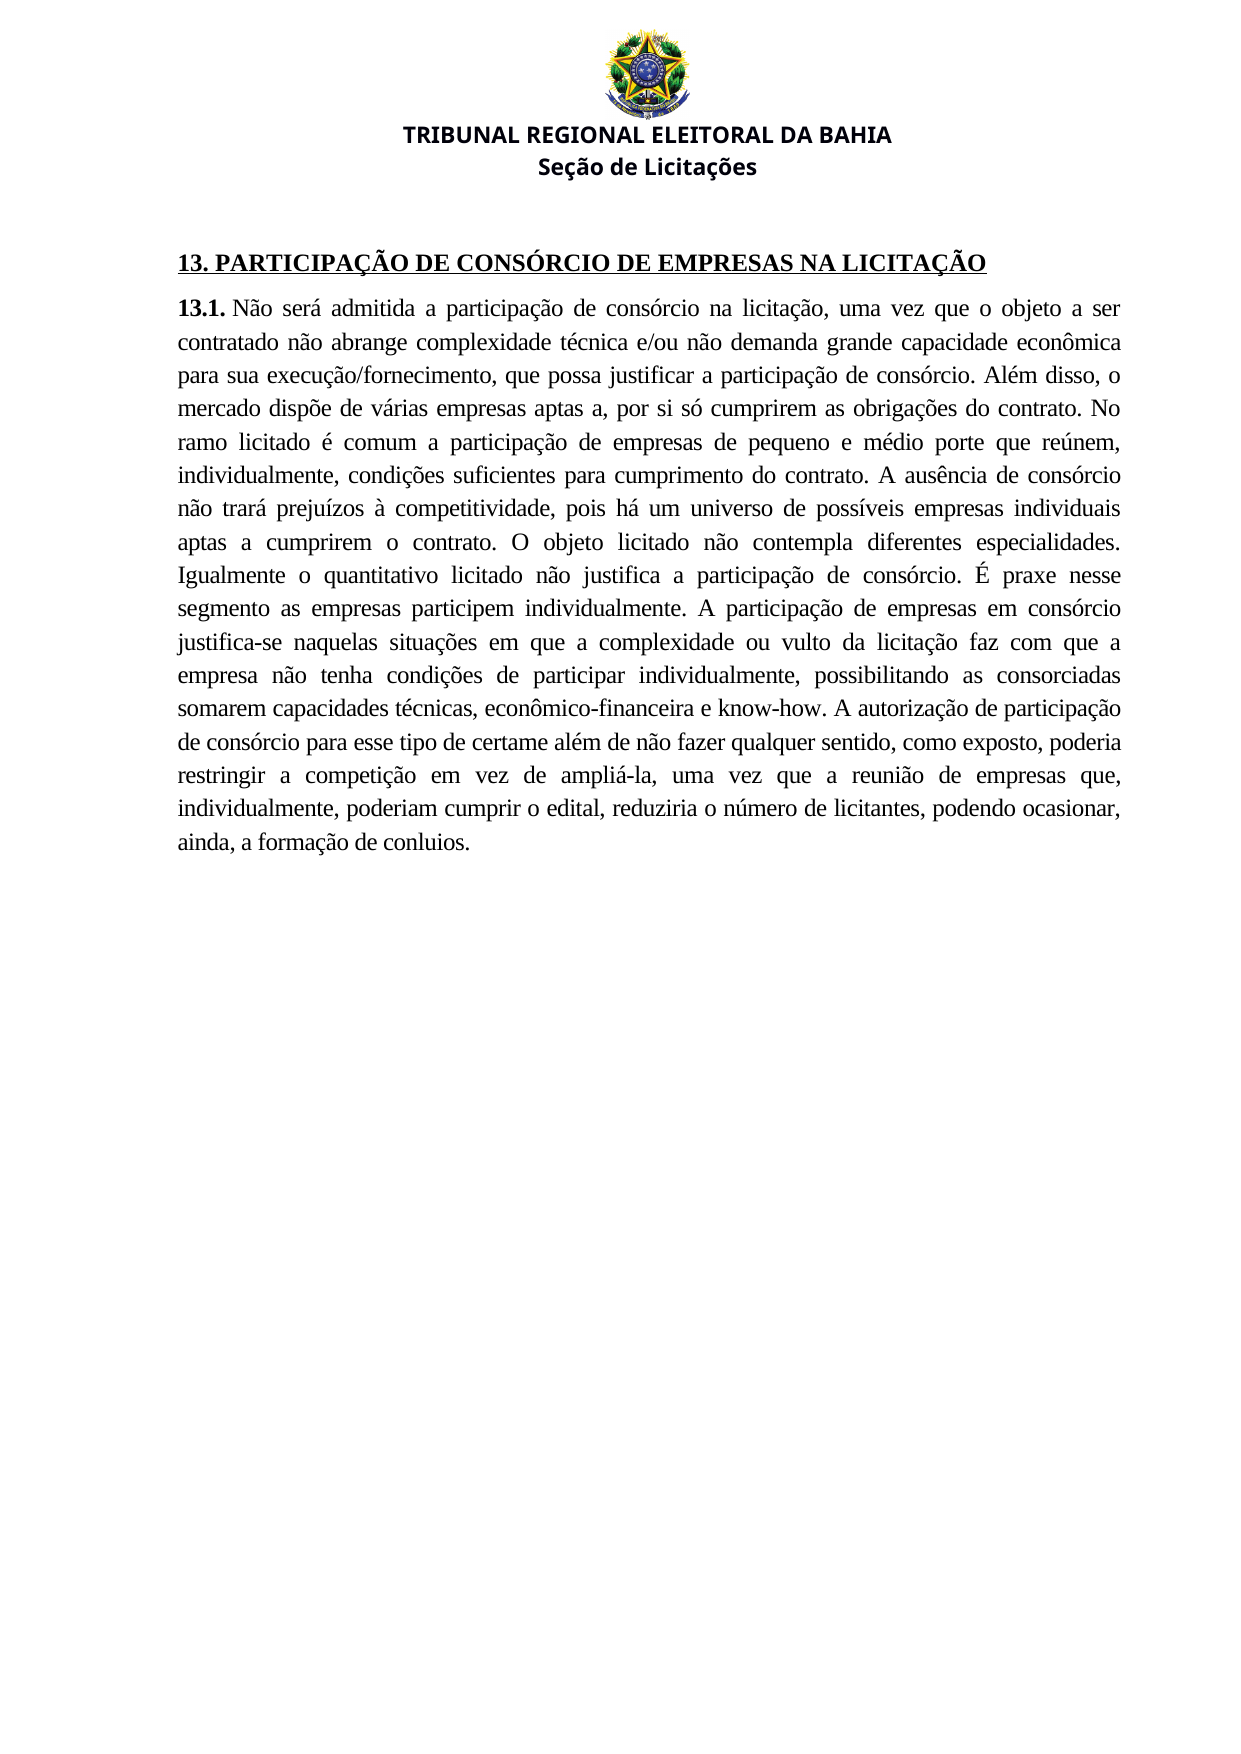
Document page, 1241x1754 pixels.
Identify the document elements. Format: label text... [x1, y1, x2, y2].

text 13. PARTICIPAÇÃO DE CONSÓRCIO DE EMPRESAS NA LICITAÇÃO [177, 244, 1119, 278]
text 13.1. Não será admitida a participação de consórcio na licitação, uma vez que o objeto a ser contratado não abrange complexidade técnica e/ou não demanda grande capacidade econômica para sua execução/fornecimento, que possa justificar a participação de consórcio. Além disso, o mercado dispõe de várias empresas aptas a, por si só cumprirem as obrigações do contrato. No ramo licitado é comum a participação de empresas de pequeno e médio porte que reúnem, individualmente, condições suficientes para cumprimento do contrato. A ausência de consórcio não trará prejuízos à competitividade, pois há um universo de possíveis empresas individuais aptas a cumprirem o contrato. O objeto licitado não contempla diferentes especialidades. Igualmente o quantitativo licitado não justifica a participação de consórcio. É praxe nesse segmento as empresas participem individualmente. A participação de empresas em consórcio justifica-se naquelas situações em que a complexidade ou vulto da licitação faz com que a empresa não tenha condições de participar individualmente, possibilitando as consorciadas somarem capacidades técnicas, econômico-financeira e know-how. A autorização de participação de consórcio para esse tipo de certame além de não fazer qualquer sentido, como exposto, poderia restringir a competição em vez de ampliá-la, uma vez que a reunião de empresas que, individualmente, poderiam cumprir o edital, reduziria o número de licitantes, podendo ocasionar, ainda, a formação de conluios. [177, 290, 1122, 857]
